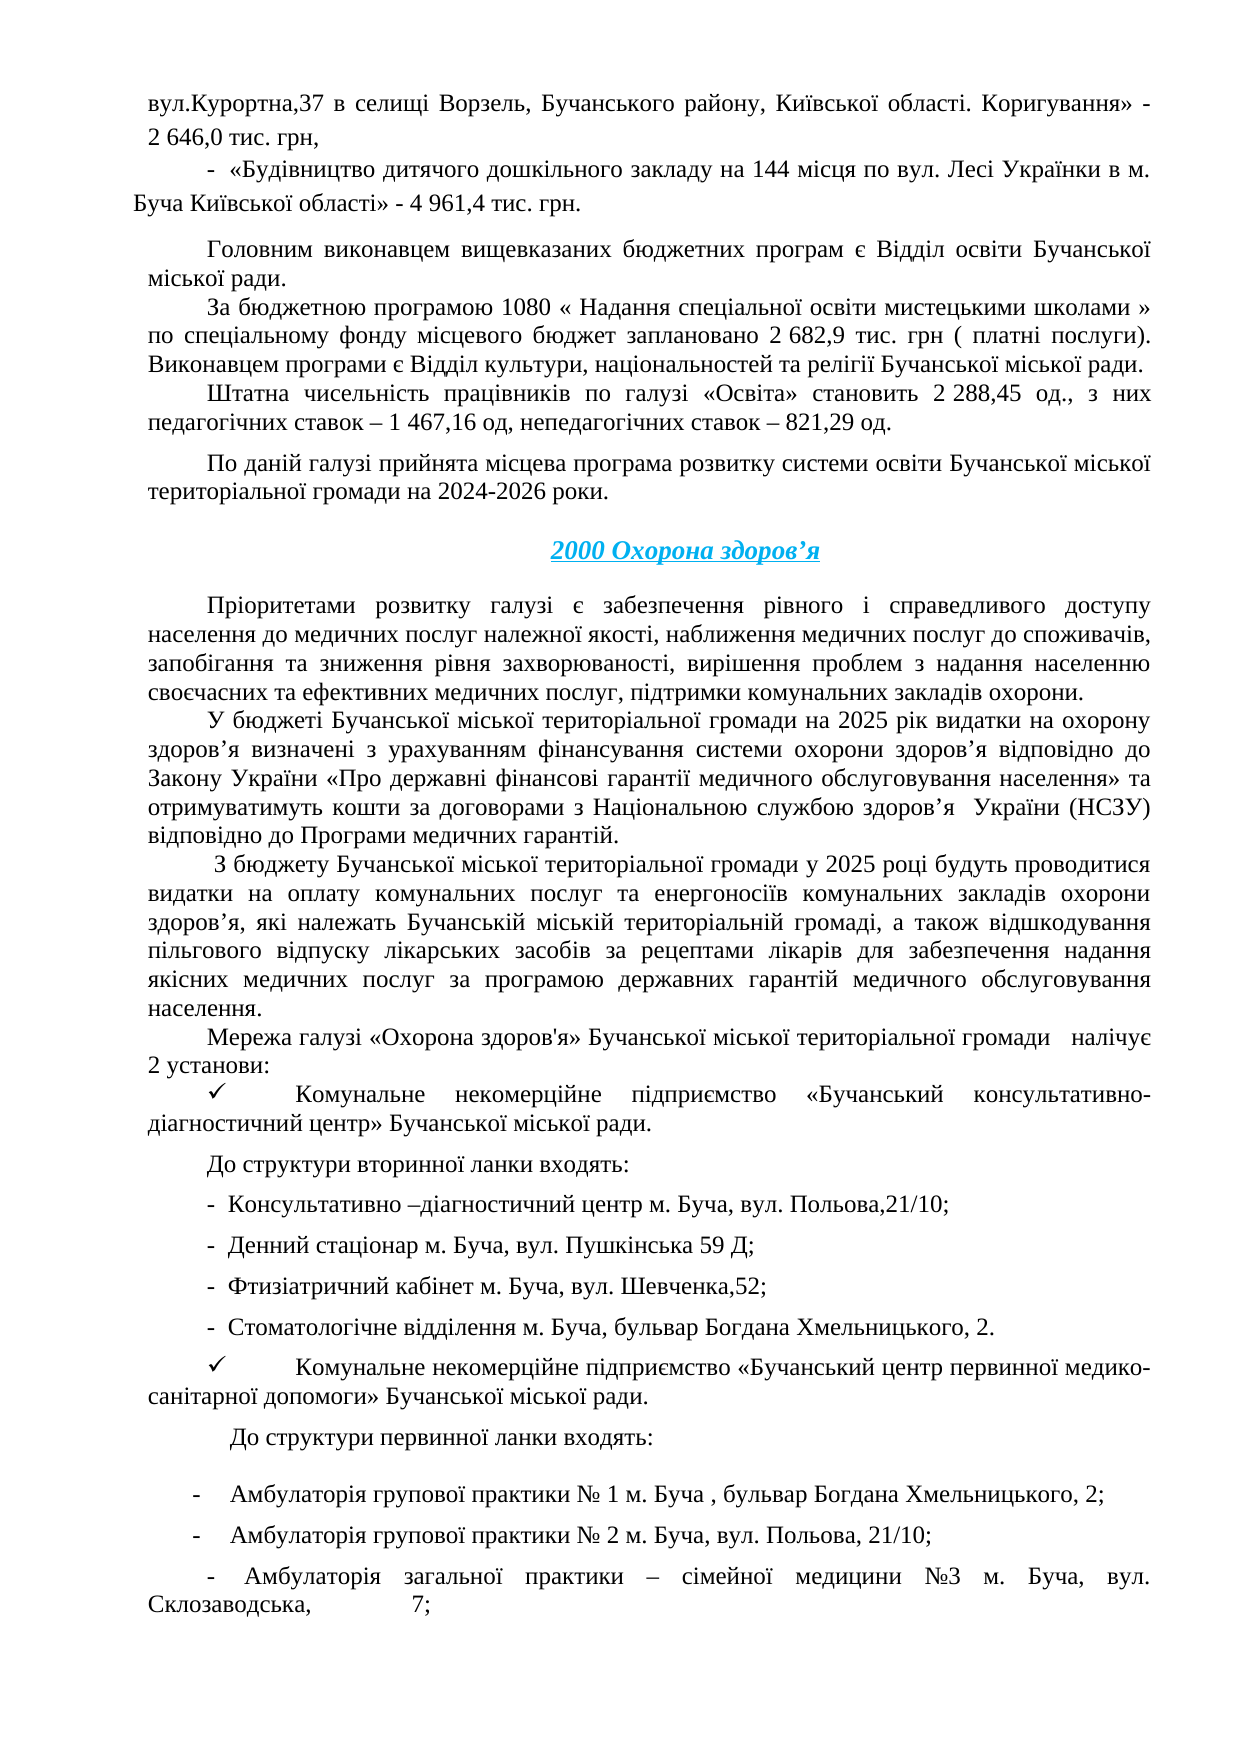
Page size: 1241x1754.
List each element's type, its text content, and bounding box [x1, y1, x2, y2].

list Комунальне некомерційне підприємство «Бучанський центр первинної медико-санітарної допомоги» Бучанської міської ради. [148, 1352, 1152, 1410]
list «Будівництво дитячого дошкільного закладу на 144 місця по вул. Лесі Українки в м. Буча Київської області» - 4 961,4 тис. грн. [133, 154, 1152, 216]
text 2000 Охорона здоров’я [148, 534, 1152, 565]
list Амбулаторія групової практики № 1 м. Буча , бульвар Богдана Хмельницького, 2; [192, 1479, 1152, 1508]
text У бюджеті Бучанської міської територіальної громади на 2025 рік видатки на охорону здоров’я визначені з урахуванням фінансування системи охорони здоров’я відповідно до Закону України «Про державні фінансові гарантії медичного обслуговування населення» та отримуватимуть кошти за договорами з Національною службою здоров’я України (НСЗУ) відповідно до Програми медичних гарантій. [148, 705, 1152, 849]
list Консультативно –діагностичний центр м. Буча, вул. Польова,21/10; [148, 1189, 1152, 1218]
list Амбулаторія загальної практики – сімейної медицини №3 м. Буча, вул. Склозаводська, 7; [148, 1561, 1152, 1618]
list Стоматологічне відділення м. Буча, бульвар Богдана Хмельницького, 2. [148, 1312, 1152, 1340]
list Фтизіатричний кабінет м. Буча, вул. Шевченка,52; [148, 1271, 1152, 1299]
list До структури первинної ланки входять: [229, 1422, 1152, 1451]
text Пріоритетами розвитку галузі є забезпечення рівного і справедливого доступу населення до медичних послуг належної якості, наближення медичних послуг до споживачів, запобігання та зниження рівня захворюваності, вирішення проблем з надання населенню своєчасних та ефективних медичних послуг, підтримки комунальних закладів охорони. [148, 590, 1152, 705]
text Головним виконавцем вищевказаних бюджетних програм є Відділ освіти Бучанської міської ради. [148, 234, 1152, 292]
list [148, 88, 1152, 150]
text З бюджету Бучанської міської територіальної громади у 2025 році будуть проводитися видатки на оплату комунальних послуг та енергоносіїв комунальних закладів охорони здоров’я, які належать Бучанській міській територіальній громаді, а також відшкодування пільгового відпуску лікарських засобів за рецептами лікарів для забезпечення надання якісних медичних послуг за програмою державних гарантій медичного обслуговування населення. [148, 849, 1152, 1022]
text Мережа галузі «Охорона здоров'я» Бучанської міської територіальної громади налічує 2 установи: [148, 1022, 1152, 1079]
list Комунальне некомерційне підприємство «Бучанський консультативно-діагностичний центр» Бучанської міської ради. [148, 1079, 1152, 1137]
text По даній галузі прийнята місцева програма розвитку системи освіти Бучанської міської територіальної громади на 2024-2026 роки. [148, 448, 1152, 505]
list Денний стаціонар м. Буча, вул. Пушкінська 59 Д; [148, 1230, 1152, 1259]
text Штатна чисельність працівників по галузі «Освіта» становить 2 288,45 од., з них педагогічних ставок – 1 467,16 од, непедагогічних ставок – 821,29 од. [148, 378, 1152, 436]
list Амбулаторія групової практики № 2 м. Буча, вул. Польова, 21/10; [192, 1520, 1152, 1549]
text За бюджетною програмою 1080 « Надання спеціальної освіти мистецькими школами » по спеціальному фонду місцевого бюджет заплановано 2 682,9 тис. грн ( платні послуги). Виконавцем програми є Відділ культури, національностей та релігії Бучанської міської ради. [148, 292, 1152, 378]
list До структури вторинної ланки входять: [148, 1149, 1152, 1177]
